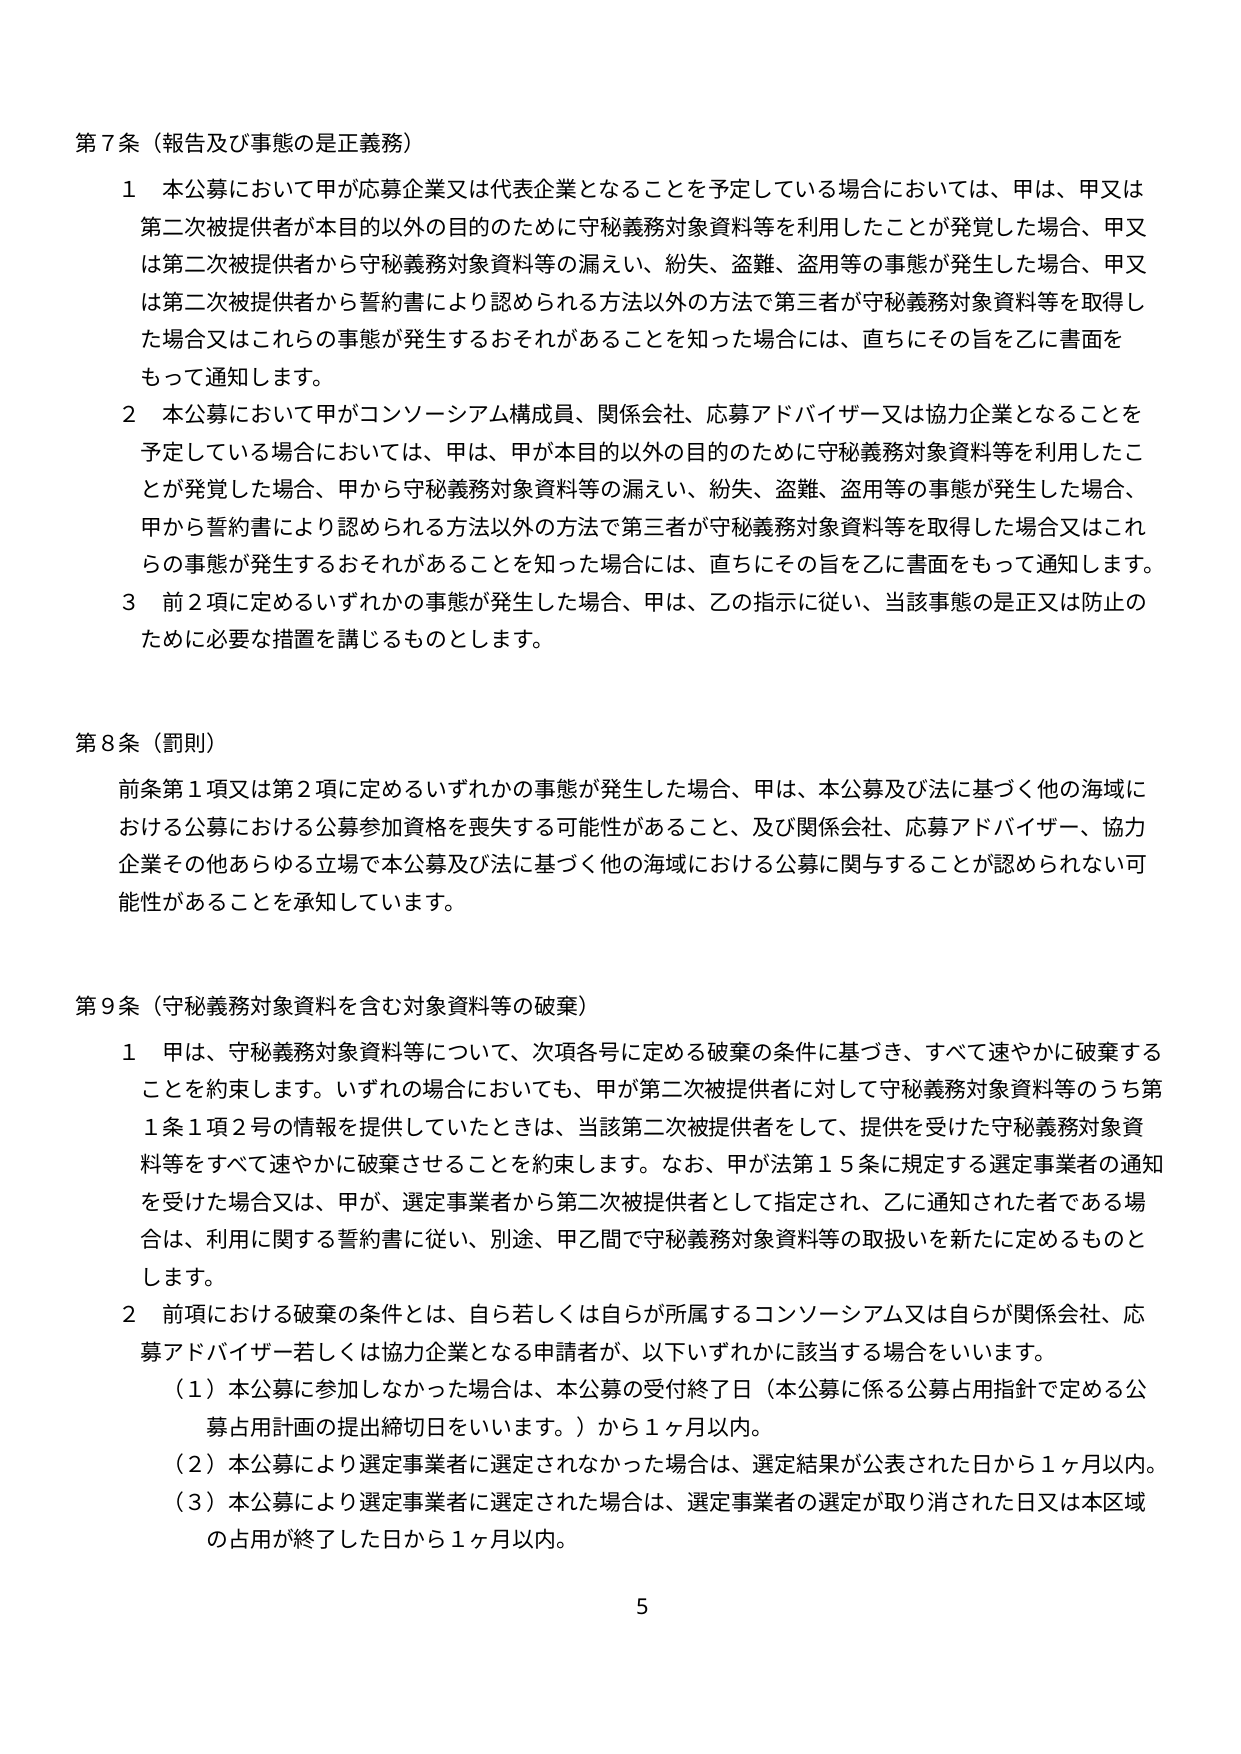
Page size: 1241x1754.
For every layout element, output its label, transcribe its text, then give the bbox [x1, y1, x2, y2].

text ２ 本公募において甲がコンソーシアム構成員、関係会社、応募アドバイザー又は協力企業となることを予定している場合においては、甲は、甲が本目的以外の目的のために守秘義務対象資料等を利用したことが発覚した場合、甲から守秘義務対象資料等の漏えい、紛失、盗難、盗用等の事態が発生した場合、甲から誓約書により認められる方法以外の方法で第三者が守秘義務対象資料等を取得した場合又はこれらの事態が発生するおそれがあることを知った場合には、直ちにその旨を乙に書面をもって通知します。 [119, 394, 1165, 582]
text １ 甲は、守秘義務対象資料等について、次項各号に定める破棄の条件に基づき、すべて速やかに破棄することを約束します。いずれの場合においても、甲が第二次被提供者に対して守秘義務対象資料等のうち第１条１項２号の情報を提供していたときは、当該第二次被提供者をして、提供を受けた守秘義務対象資料等をすべて速やかに破棄させることを約束します。なお、甲が法第１５条に規定する選定事業者の通知を受けた場合又は、甲が、選定事業者から第二次被提供者として指定され、乙に通知された者である場合は、利用に関する誓約書に従い、別途、甲乙間で守秘義務対象資料等の取扱いを新たに定めるものとします。 [119, 1032, 1165, 1294]
text ２ 前項における破棄の条件とは、自ら若しくは自らが所属するコンソーシアム又は自らが関係会社、応募アドバイザー若しくは協力企業となる申請者が、以下いずれかに該当する場合をいいます。 [119, 1294, 1165, 1369]
text （３）本公募により選定事業者に選定された場合は、選定事業者の選定が取り消された日又は本区域の占用が終了した日から１ヶ月以内。 [162, 1482, 1165, 1557]
text （１）本公募に参加しなかった場合は、本公募の受付終了日（本公募に係る公募占用指針で定める公募占用計画の提出締切日をいいます。）から１ヶ月以内。 [162, 1369, 1165, 1444]
subtitle 第７条（報告及び事態の是正義務） [75, 123, 1165, 161]
text ３ 前２項に定めるいずれかの事態が発生した場合、甲は、乙の指示に従い、当該事態の是正又は防止のために必要な措置を講じるものとします。 [119, 582, 1165, 657]
text 前条第１項又は第２項に定めるいずれかの事態が発生した場合、甲は、本公募及び法に基づく他の海域における公募における公募参加資格を喪失する可能性があること、及び関係会社、応募アドバイザー、協力企業その他あらゆる立場で本公募及び法に基づく他の海域における公募に関与することが認められない可能性があることを承知しています。 [119, 769, 1165, 919]
text １ 本公募において甲が応募企業又は代表企業となることを予定している場合においては、甲は、甲又は第二次被提供者が本目的以外の目的のために守秘義務対象資料等を利用したことが発覚した場合、甲又は第二次被提供者から守秘義務対象資料等の漏えい、紛失、盗難、盗用等の事態が発生した場合、甲又は第二次被提供者から誓約書により認められる方法以外の方法で第三者が守秘義務対象資料等を取得した場合又はこれらの事態が発生するおそれがあることを知った場合には、直ちにその旨を乙に書面をもって通知します。 [119, 169, 1165, 394]
subtitle 第８条（罰則） [75, 723, 1165, 761]
subtitle 第９条（守秘義務対象資料を含む対象資料等の破棄） [75, 986, 1165, 1023]
text （２）本公募により選定事業者に選定されなかった場合は、選定結果が公表された日から１ヶ月以内。 [162, 1444, 1165, 1482]
